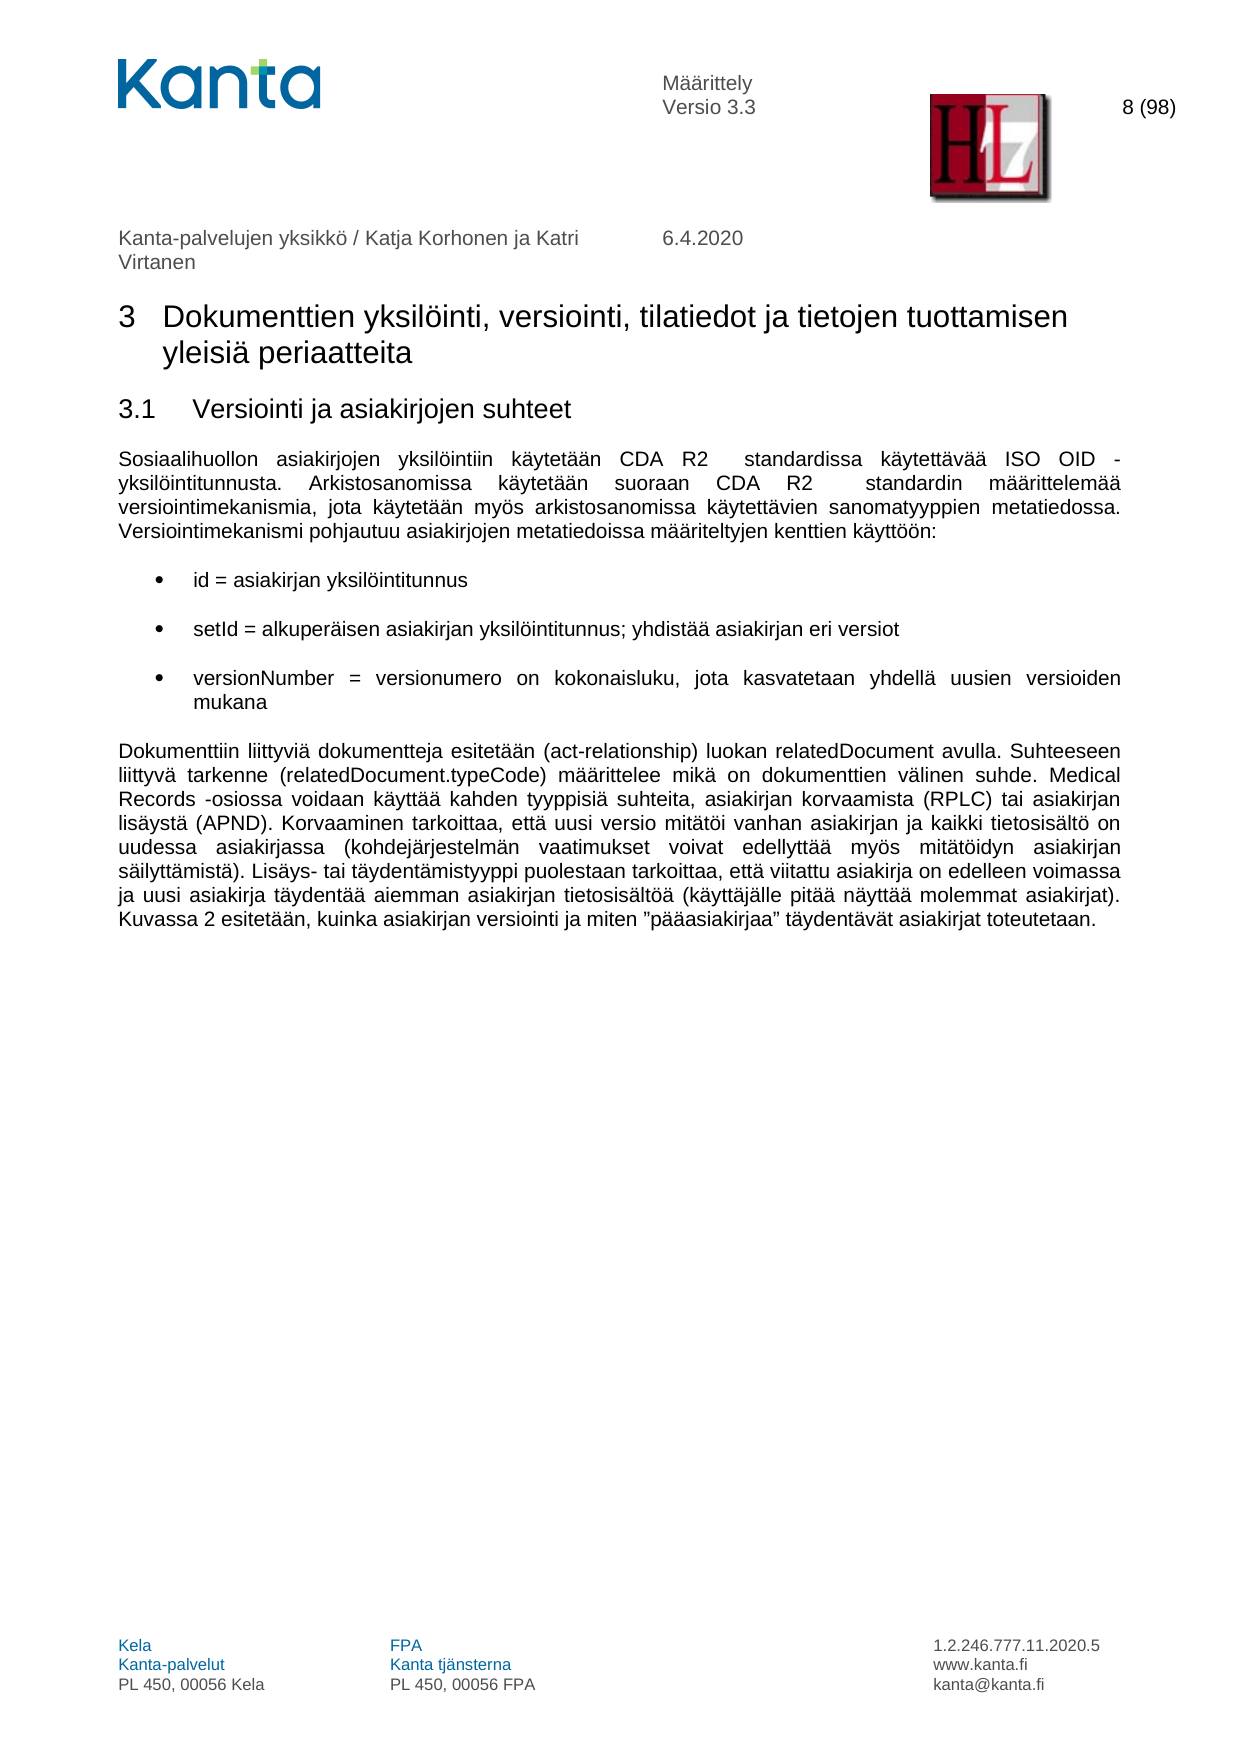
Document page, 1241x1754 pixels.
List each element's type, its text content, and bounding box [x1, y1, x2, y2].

subtitle Dokumenttien yksilöinti, versiointi, tilatiedot ja tietojen tuottamisen yleisiä periaatteita [118, 298, 1122, 370]
subtitle Versiointi ja asiakirjojen suhteet [118, 393, 1122, 424]
list setId = alkuperäisen asiakirjan yksilöintitunnus; yhdistää asiakirjan eri versiot [156, 617, 1122, 641]
picture [930, 94, 1053, 203]
list versionNumber = versionumero on kokonaisluku, jota kasvatetaan yhdellä uusien versioiden mukana [156, 666, 1122, 714]
picture [118, 59, 321, 109]
text Dokumenttiin liittyviä dokumentteja esitetään (act-relationship) luokan relatedDocument avulla. Suhteeseen liittyvä tarkenne (relatedDocument.typeCode) määrittelee mikä on dokumenttien välinen suhde. Medical Records -osiossa voidaan käyttää kahden tyyppisiä suhteita, asiakirjan korvaamista (RPLC) tai asiakirjan lisäystä (APND). Korvaaminen tarkoittaa, että uusi versio mitätöi vanhan asiakirjan ja kaikki tietosisältö on uudessa asiakirjassa (kohdejärjestelmän vaatimukset voivat edellyttää myös mitätöidyn asiakirjan säilyttämistä). Lisäys- tai täydentämistyyppi puolestaan tarkoittaa, että viitattu asiakirja on edelleen voimassa ja uusi asiakirja täydentää aiemman asiakirjan tietosisältöä (käyttäjälle pitää näyttää molemmat asiakirjat). Kuvassa 2 esitetään, kuinka asiakirjan versiointi ja miten ”pääasiakirjaa” täydentävät asiakirjat toteutetaan. [118, 739, 1122, 930]
text Sosiaalihuollon asiakirjojen yksilöintiin käytetään CDA R2 standardissa käytettävää ISO OID -yksilöintitunnusta. Arkistosanomissa käytetään suoraan CDA R2 standardin määrittelemää versiointimekanismia, jota käytetään myös arkistosanomissa käytettävien sanomatyyppien metatiedossa. Versiointimekanismi pohjautuu asiakirjojen metatiedoissa määriteltyjen kenttien käyttöön: [118, 447, 1122, 543]
list id = asiakirjan yksilöintitunnus [156, 568, 1122, 592]
